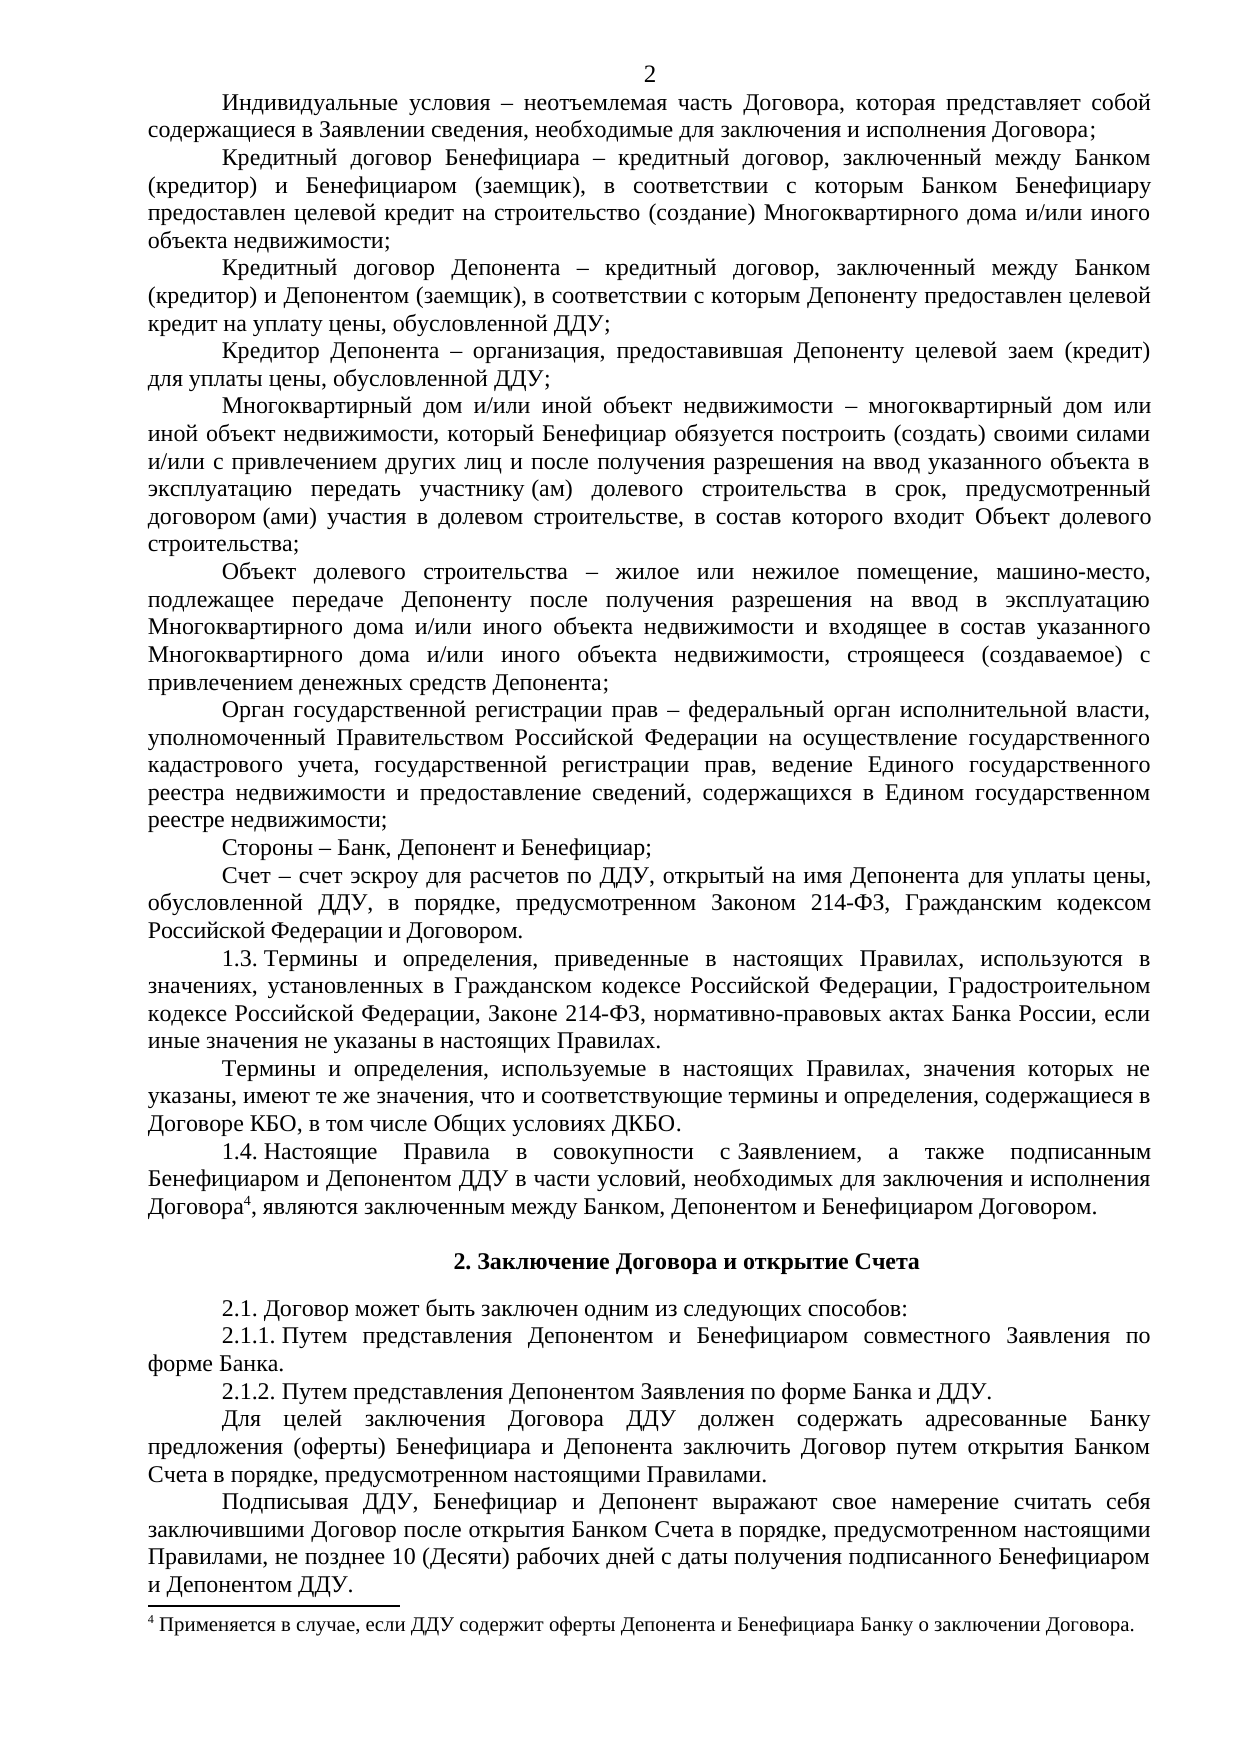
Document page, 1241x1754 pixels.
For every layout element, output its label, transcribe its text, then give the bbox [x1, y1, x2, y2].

list 2.1. Договор может быть заключен одним из следующих способов: [148, 1294, 1152, 1322]
list 1.4. Настоящие Правила в совокупности с Заявлением, а также подписанным Бенефициаром и Депонентом ДДУ в части условий, необходимых для заключения и исполнения Договора, являются заключенным между Банком, Депонентом и Бенефициаром Договором. [148, 1137, 1152, 1219]
text Кредитный договор Депонента – кредитный договор, заключенный между Банком (кредитор) и Депонентом (заемщик), в соответствии с которым Депоненту предоставлен целевой кредит на уплату цены, обусловленной ДДУ; [148, 253, 1152, 336]
list 2.1.2. Путем представления Депонентом Заявления по форме Банка и ДДУ. [148, 1377, 1152, 1404]
list 2.1.1. Путем представления Депонентом и Бенефициаром совместного Заявления по форме Банка. [148, 1322, 1152, 1377]
text Кредитный договор Бенефициара – кредитный договор, заключенный между Банком (кредитор) и Бенефициаром (заемщик), в соответствии с которым Банком Бенефициару предоставлен целевой кредит на строительство (создание) Многоквартирного дома и/или иного объекта недвижимости; [148, 143, 1152, 253]
text Многоквартирный дом и/или иной объект недвижимости – многоквартирный дом или иной объект недвижимости, который Бенефициар обязуется построить (создать) своими силами и/или с привлечением других лиц и после получения разрешения на ввод указанного объекта в эксплуатацию передать участнику (ам) долевого строительства в срок, предусмотренный договором (ами) участия в долевом строительстве, в состав которого входит Объект долевого строительства; [148, 391, 1152, 557]
text 2. Заключение Договора и открытие Счета [148, 1247, 1152, 1275]
text Объект долевого строительства – жилое или нежилое помещение, машино-место, подлежащее передаче Депоненту после получения разрешения на ввод в эксплуатацию Многоквартирного дома и/или иного объекта недвижимости и входящее в состав указанного Многоквартирного дома и/или иного объекта недвижимости, строящееся (создаваемое) с привлечением денежных средств Депонента; [148, 557, 1152, 695]
text Индивидуальные условия – неотъемлемая часть Договора, которая представляет собой содержащиеся в Заявлении сведения, необходимые для заключения и исполнения Договора; [148, 88, 1152, 143]
text Стороны – Банк, Депонент и Бенефициар; [148, 833, 1152, 861]
list Для целей заключения Договора ДДУ должен содержать адресованные Банку предложения (оферты) Бенефициара и Депонента заключить Договор путем открытия Банком Счета в порядке, предусмотренном настоящими Правилами. [148, 1404, 1152, 1487]
text Кредитор Депонента – организация, предоставившая Депоненту целевой заем (кредит) для уплаты цены, обусловленной ДДУ; [148, 336, 1152, 391]
list 1.3. Термины и определения, приведенные в настоящих Правилах, используются в значениях, установленных в Гражданском кодексе Российской Федерации, Градостроительном кодексе Российской Федерации, Законе 214-ФЗ, нормативно-правовых актах Банка России, если иные значения не указаны в настоящих Правилах. [148, 943, 1152, 1054]
list Термины и определения, используемые в настоящих Правилах, значения которых не указаны, имеют те же значения, что и соответствующие термины и определения, содержащиеся в Договоре КБО, в том числе Общих условиях ДКБО. [148, 1054, 1152, 1137]
text Орган государственной регистрации прав – федеральный орган исполнительной власти, уполномоченный Правительством Российской Федерации на осуществление государственного кадастрового учета, государственной регистрации прав, ведение Единого государственного реестра недвижимости и предоставление сведений, содержащихся в Едином государственном реестре недвижимости; [148, 695, 1152, 833]
list Подписывая ДДУ, Бенефициар и Депонент выражают свое намерение считать себя заключившими Договор после открытия Банком Счета в порядке, предусмотренном настоящими Правилами, не позднее 10 (Десяти) рабочих дней с даты получения подписанного Бенефициаром и Депонентом ДДУ. [148, 1487, 1152, 1598]
text Счет – счет эскроу для расчетов по ДДУ, открытый на имя Депонента для уплаты цены, обусловленной ДДУ, в порядке, предусмотренном Законом 214-ФЗ, Гражданским кодексом Российской Федерации и Договором. [148, 861, 1152, 943]
